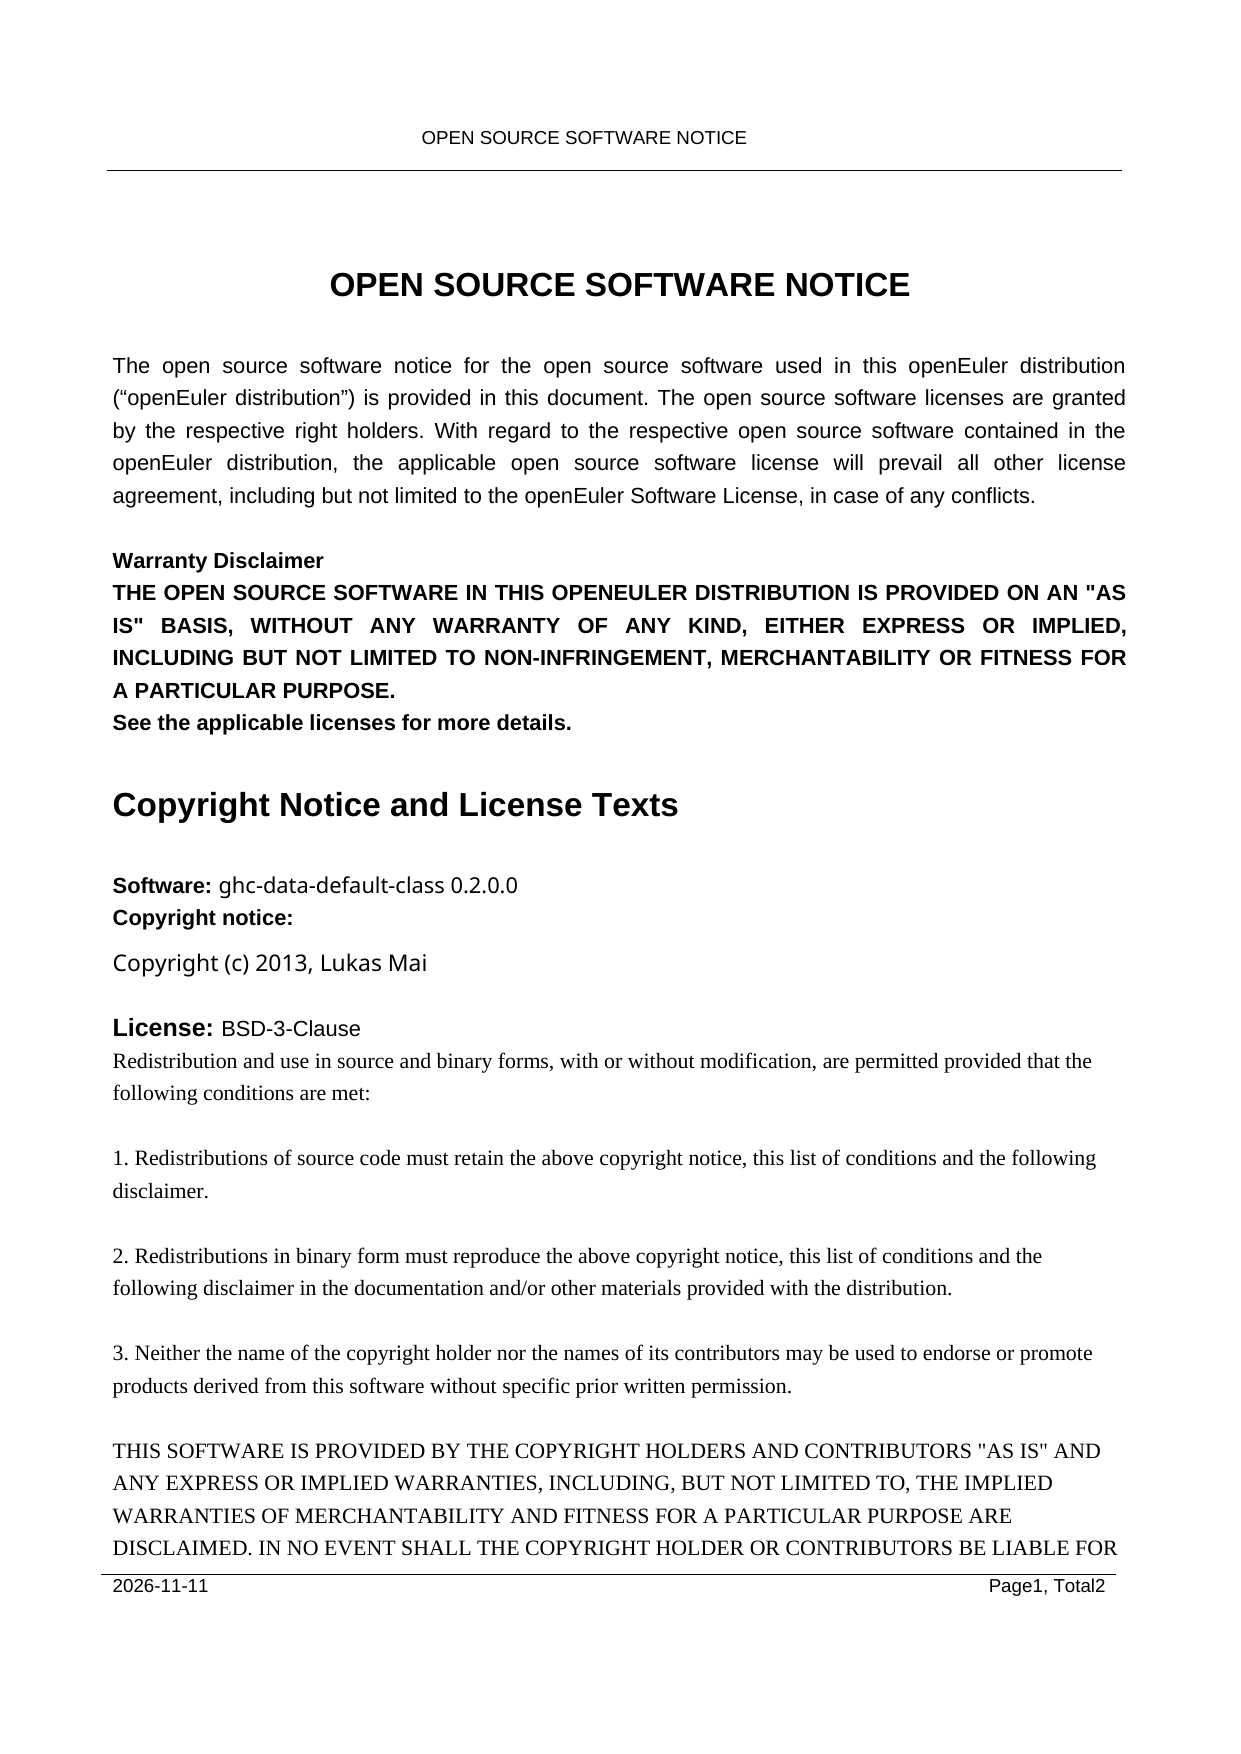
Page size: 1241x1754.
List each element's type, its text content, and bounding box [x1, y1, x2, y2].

title Software: ghc-data-default-class 0.2.0.0 [112, 869, 1128, 901]
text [112, 1044, 1128, 1564]
text THE OPEN SOURCE SOFTWARE IN THIS OPENEULER DISTRIBUTION IS PROVIDED ON AN "AS IS" BASIS, WITHOUT ANY WARRANTY OF ANY KIND, EITHER EXPRESS OR IMPLIED, INCLUDING BUT NOT LIMITED TO NON-INFRINGEMENT, MERCHANTABILITY OR FITNESS FOR A PARTICULAR PURPOSE. See the applicable licenses for more details. [112, 576, 1128, 739]
text Copyright (c) 2013, Lukas Mai [112, 947, 1128, 1012]
text License: BSD-3-Clause [112, 1012, 1128, 1044]
text Copyright Notice and License Texts [112, 771, 1128, 836]
text Copyright notice: [112, 901, 1128, 934]
text Warranty Disclaimer [112, 544, 1128, 576]
text OPEN SOURCE SOFTWARE NOTICE [112, 251, 1128, 316]
text The open source software notice for the open source software used in this openEuler distribution (“openEuler distribution”) is provided in this document. The open source software licenses are granted by the respective right holders. With regard to the respective open source software contained in the openEuler distribution, the applicable open source software license will prevail all other license agreement, including but not limited to the openEuler Software License, in case of any conflicts. [112, 349, 1128, 511]
